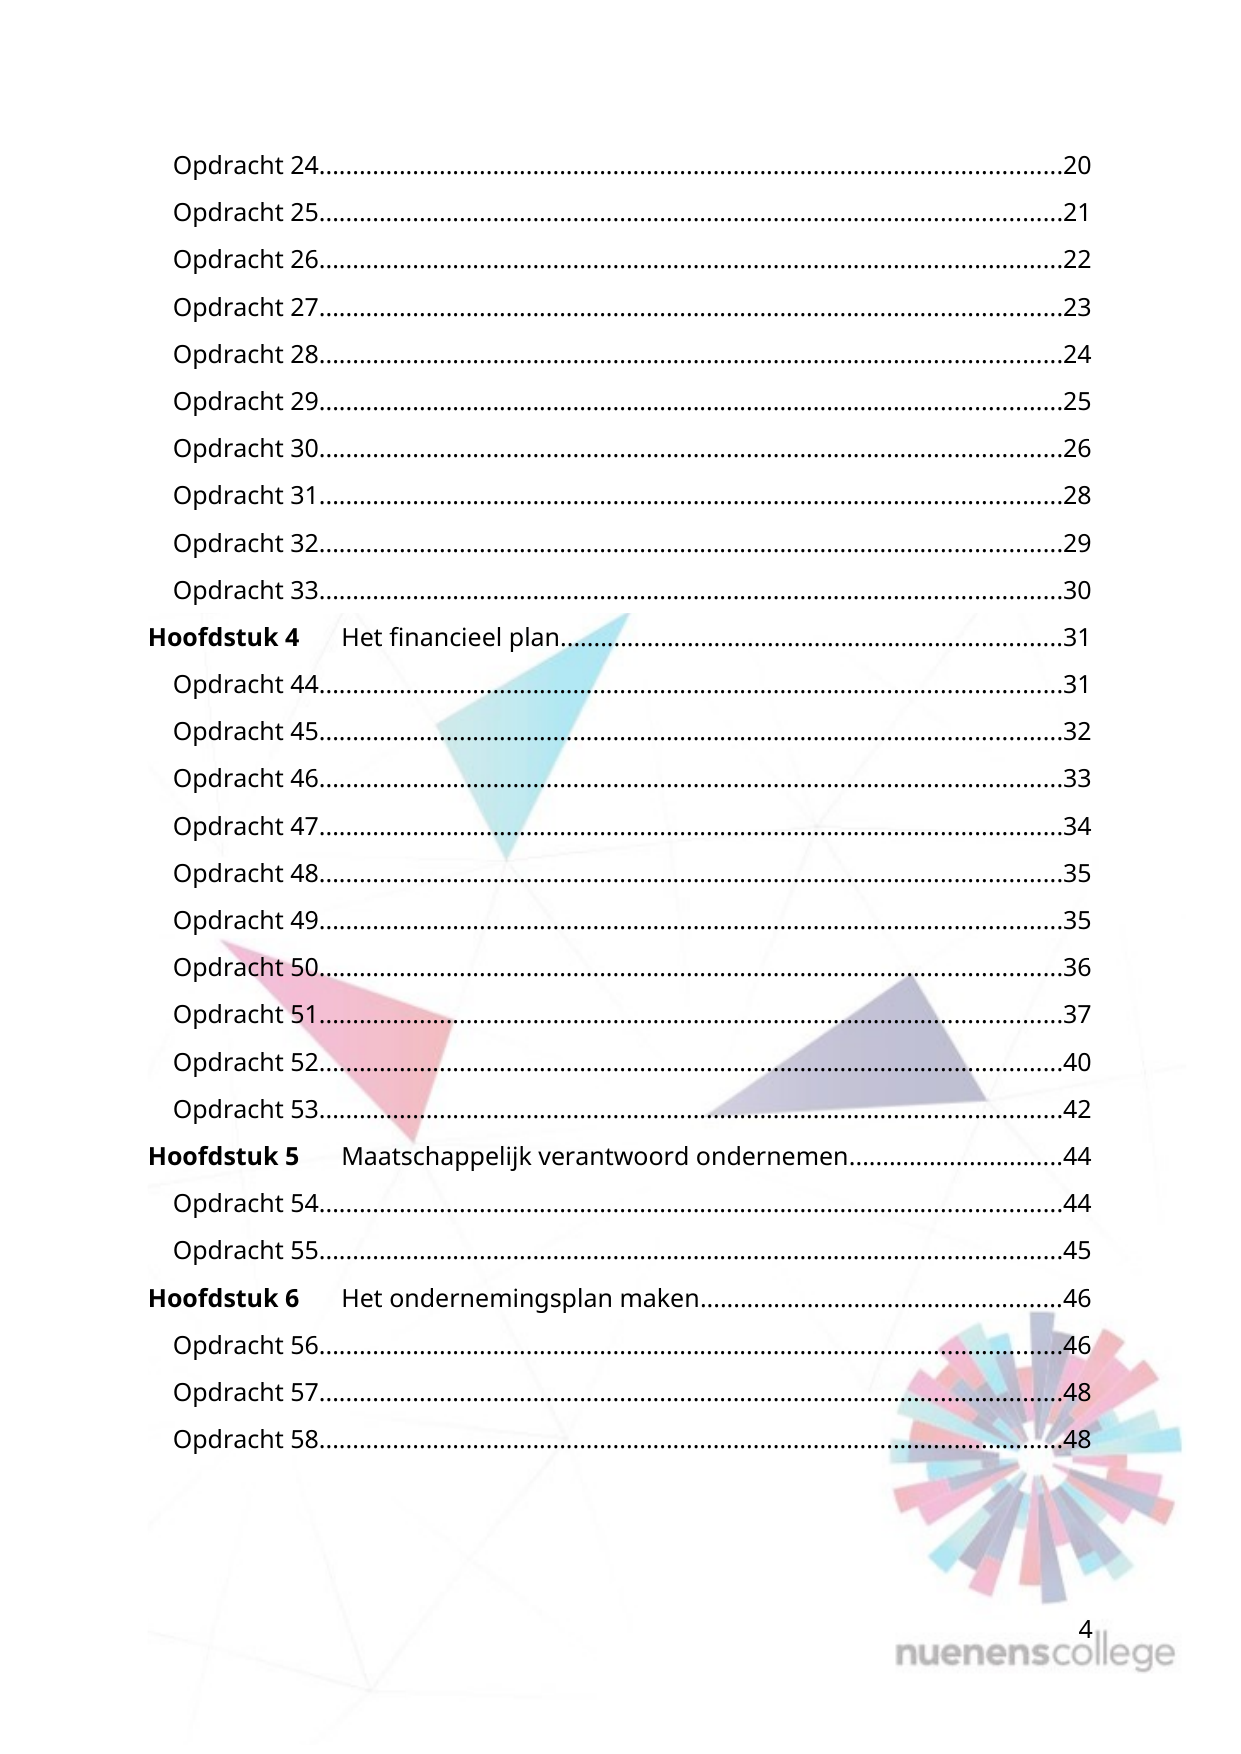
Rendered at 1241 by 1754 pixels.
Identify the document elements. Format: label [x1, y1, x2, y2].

picture [147, 613, 1187, 1745]
